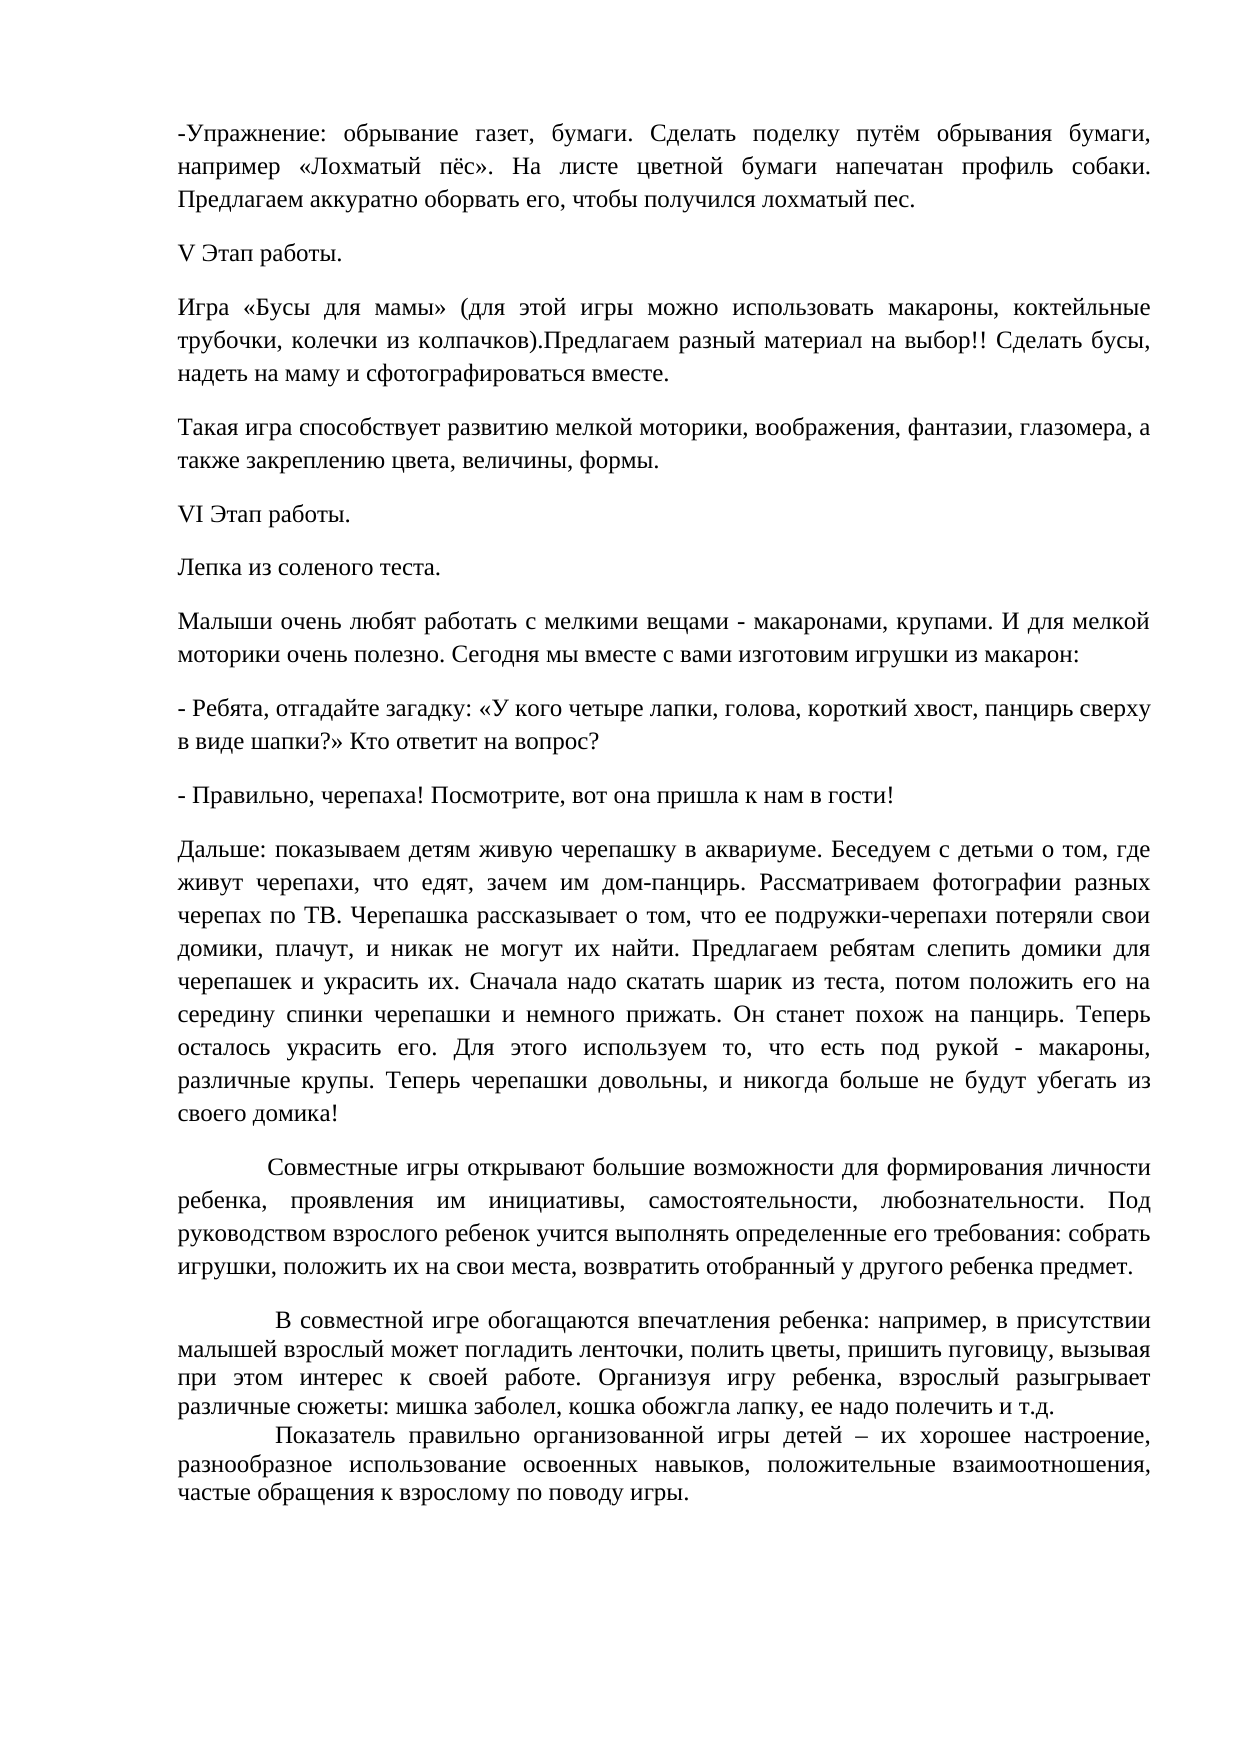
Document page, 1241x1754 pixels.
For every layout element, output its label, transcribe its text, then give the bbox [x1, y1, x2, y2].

text -Упражнение: обрывание газет, бумаги. Сделать поделку путём обрывания бумаги, например «Лохматый пёс». На листе цветной бумаги напечатан профиль собаки. Предлагаем аккуратно оборвать его, чтобы получился лохматый пес. [177, 118, 1152, 213]
text Лепка из соленого теста. [177, 552, 1152, 581]
text Совместные игры открывают большие возможности для формирования личности ребенка, проявления им инициативы, самостоятельности, любознательности. Под руководством взрослого ребенок учится выполнять определенные его требования: собрать игрушки, положить их на свои места, возвратить отобранный у другого ребенка предмет. [177, 1152, 1152, 1280]
text Дальше: показываем детям живую черепашку в аквариуме. Беседуем с детьми о том, где живут черепахи, что едят, зачем им дом-панцирь. Рассматриваем фотографии разных черепах по ТВ. Черепашка рассказывает о том, что ее подружки-черепахи потеряли свои домики, плачут, и никак не могут их найти. Предлагаем ребятам слепить домики для черепашек и украсить их. Сначала надо скатать шарик из теста, потом положить его на середину спинки черепашки и немного прижать. Он станет похож на панцирь. Теперь осталось украсить его. Для этого используем то, что есть под рукой - макароны, различные крупы. Теперь черепашки довольны, и никогда больше не будут убегать из своего домика! [177, 834, 1152, 1127]
text Малыши очень любят работать с мелкими вещами - макаронами, крупами. И для мелкой моторики очень полезно. Сегодня мы вместе с вами изготовим игрушки из макарон: [177, 606, 1152, 668]
text Такая игра способствует развитию мелкой моторики, воображения, фантазии, глазомера, а также закреплению цвета, величины, формы. [177, 412, 1152, 473]
text - Ребята, отгадайте загадку: «У кого четыре лапки, голова, короткий хвост, панцирь сверху в виде шапки?» Кто ответит на вопрос? [177, 693, 1152, 755]
text Показатель правильно организованной игры детей – их хорошее настроение, разнообразное использование освоенных навыков, положительные взаимоотношения, частые обращения к взрослому по поводу игры. [177, 1420, 1152, 1506]
text V Этап работы. [177, 238, 1152, 267]
text В совместной игре обогащаются впечатления ребенка: например, в присутствии малышей взрослый может погладить ленточки, полить цветы, пришить пуговицу, вызывая при этом интерес к своей работе. Организуя игру ребенка, взрослый разыгрывает различные сюжеты: мишка заболел, кошка обожгла лапку, ее надо полечить и т.д. [177, 1305, 1152, 1420]
text VI Этап работы. [177, 499, 1152, 527]
text Игра «Бусы для мамы» (для этой игры можно использовать макароны, коктейльные трубочки, колечки из колпачков).Предлагаем разный материал на выбор!! Сделать бусы, надеть на маму и сфотографироваться вместе. [177, 292, 1152, 387]
text - Правильно, черепаха! Посмотрите, вот она пришла к нам в гости! [177, 780, 1152, 809]
